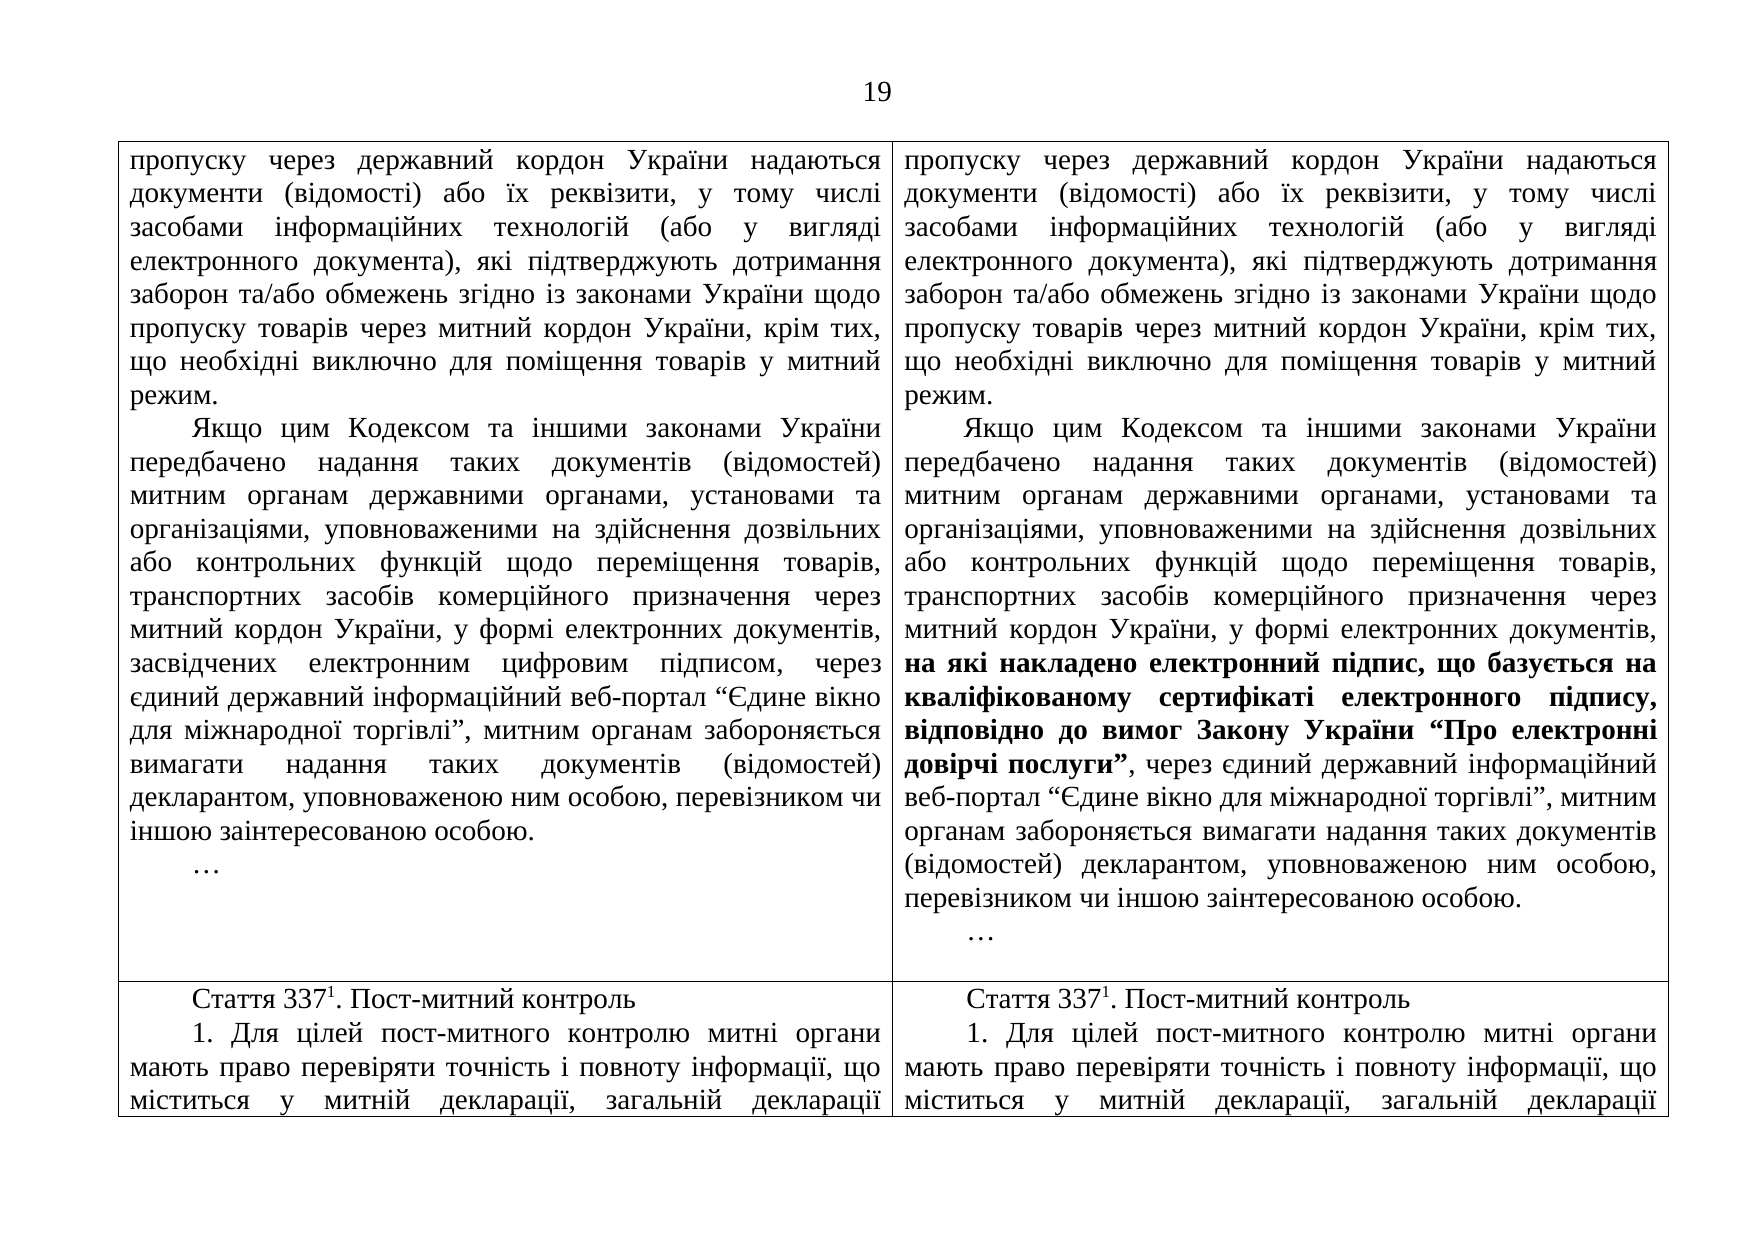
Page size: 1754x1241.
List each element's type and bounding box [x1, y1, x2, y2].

table_cell [119, 982, 892, 1116]
table_cell [893, 142, 1668, 981]
table_cell [119, 142, 892, 981]
table_cell [893, 982, 1668, 1116]
